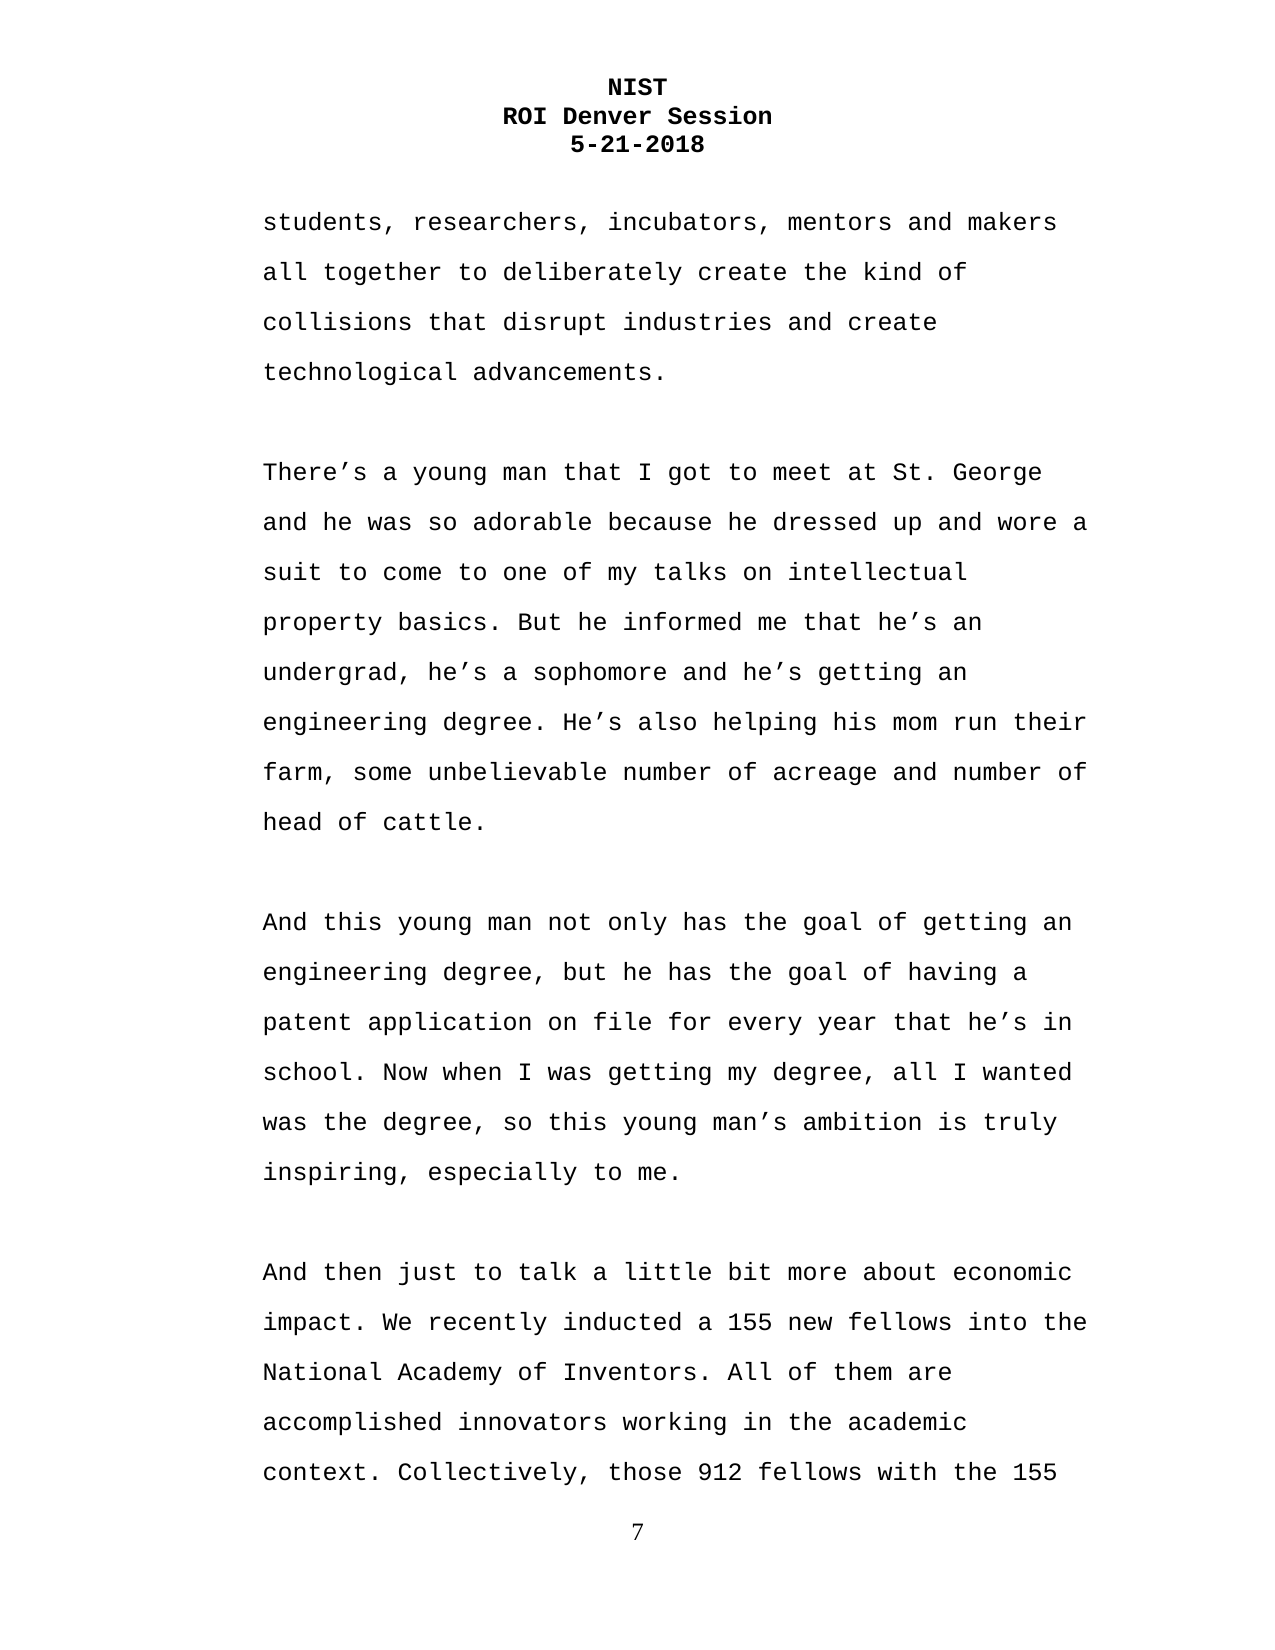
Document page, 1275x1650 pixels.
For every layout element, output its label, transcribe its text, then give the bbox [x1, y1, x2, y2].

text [262, 1238, 1087, 1488]
text There’s a young man that I got to meet at St. George and he was so adorable because he dressed up and wore a suit to come to one of my talks on intellectual property basics. But he informed me that he’s an undergrad, he’s a sophomore and he’s getting an engineering degree. He’s also helping his mom run their farm, some unbelievable number of acreage and number of head of cattle. [262, 438, 1087, 838]
text And this young man not only has the goal of getting an engineering degree, but he has the goal of having a patent application on file for every year that he’s in school. Now when I was getting my degree, all I wanted was the degree, so this young man’s ambition is truly inspiring, especially to me. [262, 888, 1087, 1188]
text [262, 188, 1087, 388]
